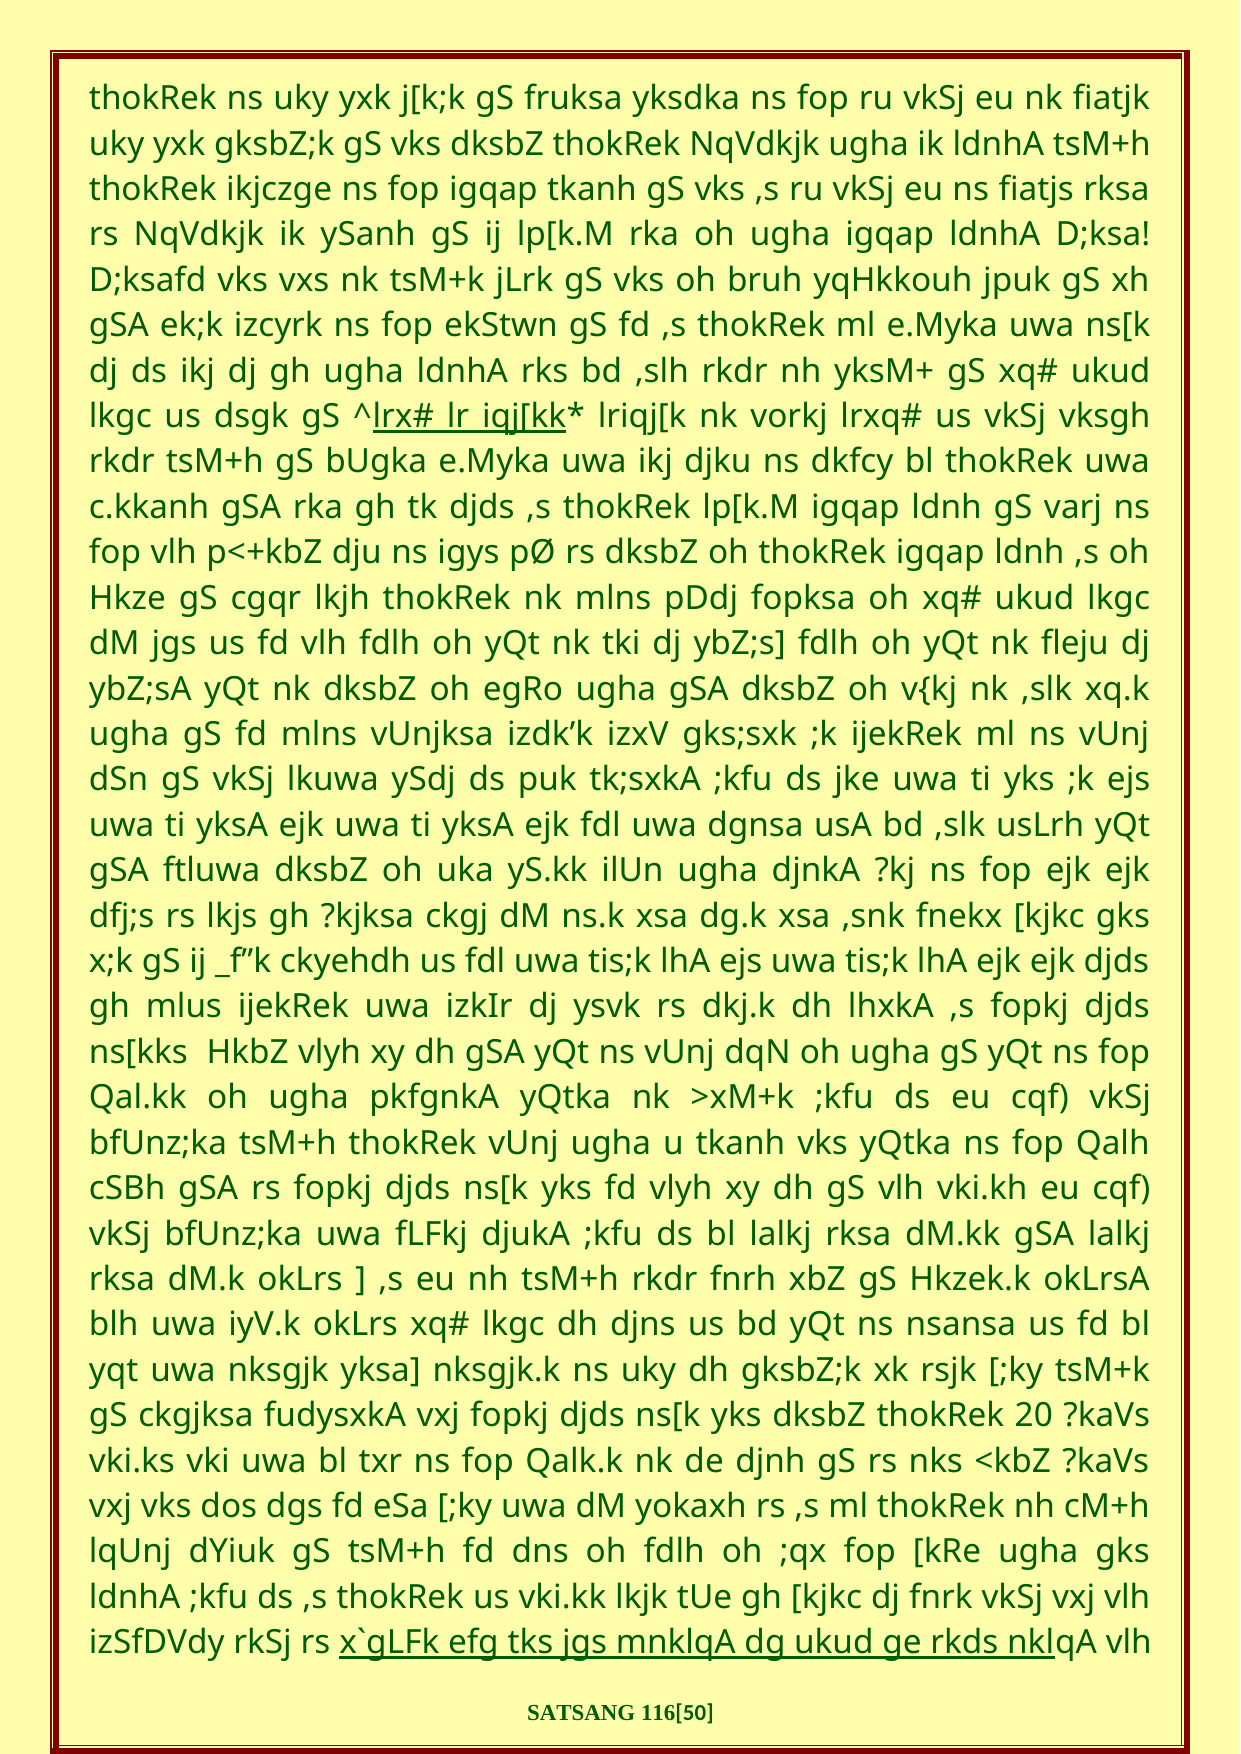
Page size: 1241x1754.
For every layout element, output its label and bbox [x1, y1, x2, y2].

text [89, 74, 1152, 1663]
